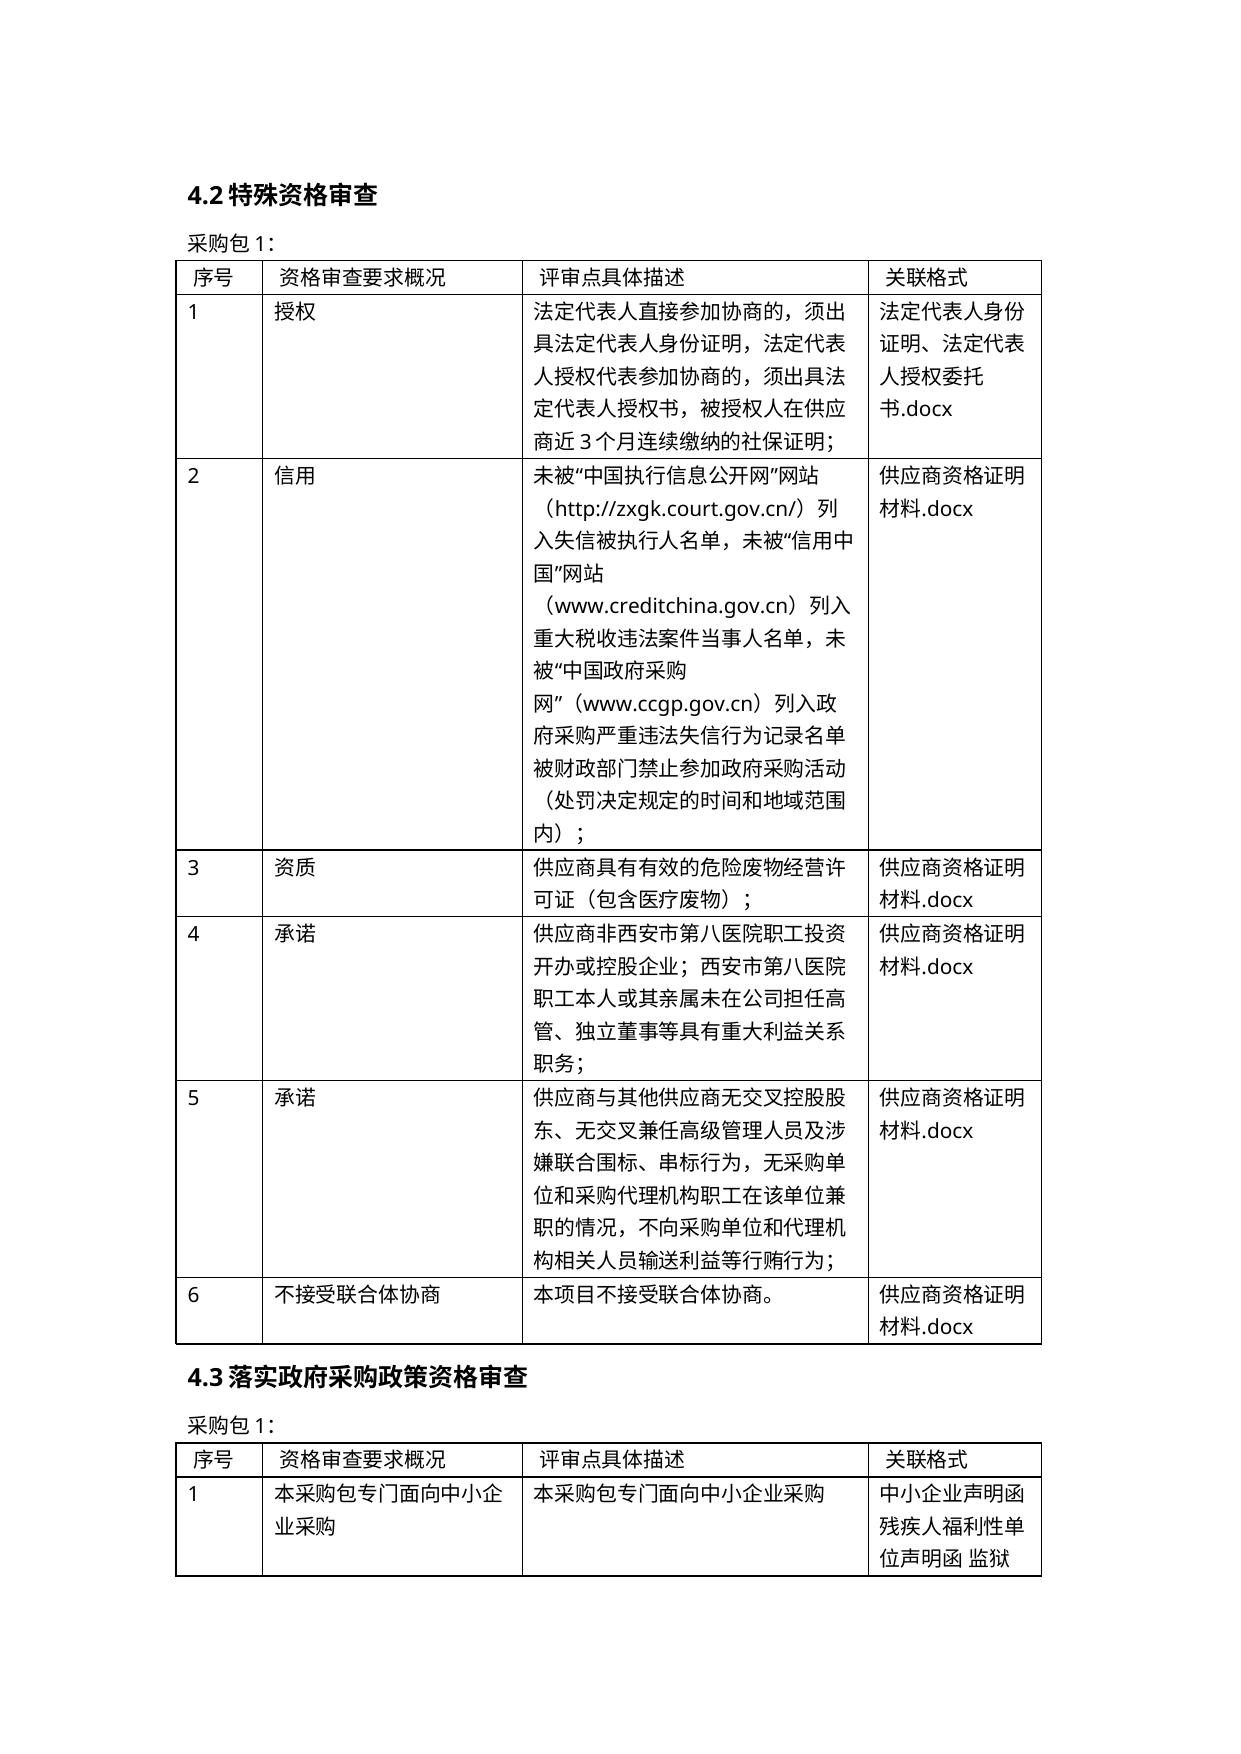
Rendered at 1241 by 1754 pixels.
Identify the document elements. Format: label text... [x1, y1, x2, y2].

table_cell 2 [177, 459, 262, 849]
table_header 关联格式 [869, 1444, 1041, 1476]
table_cell 供应商与其他供应商无交叉控股股东、无交叉兼任高级管理人员及涉嫌联合围标、串标行为，无采购单位和采购代理机构职工在该单位兼职的情况，不向采购单位和代理机构相关人员输送利益等行贿行为； [523, 1081, 868, 1276]
table_cell 供应商非西安市第八医院职工投资开办或控股企业；西安市第八医院职工本人或其亲属未在公司担任高管、独立董事等具有重大利益关系职务； [523, 917, 868, 1080]
table_cell 不接受联合体协商 [263, 1278, 522, 1343]
table_cell 法定代表人身份证明、法定代表人授权委托书.docx [869, 295, 1041, 458]
text 采购包1： [187, 1409, 1053, 1442]
table_cell 5 [177, 1081, 262, 1276]
table_cell 授权 [263, 295, 522, 458]
table_cell 资质 [263, 851, 522, 916]
table_cell 供应商资格证明材料.docx [869, 1278, 1041, 1343]
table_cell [869, 1478, 1041, 1575]
table_cell 本采购包专门面向中小企业采购 [523, 1478, 868, 1575]
table_header 评审点具体描述 [523, 261, 868, 293]
table_header 序号 [177, 261, 262, 293]
table_cell 供应商资格证明材料.docx [869, 459, 1041, 849]
table_cell 信用 [263, 459, 522, 849]
table_cell 6 [177, 1278, 262, 1343]
table_header 序号 [177, 1444, 262, 1476]
table_cell 供应商资格证明材料.docx [869, 851, 1041, 916]
table_cell 3 [177, 851, 262, 916]
table_header 关联格式 [869, 261, 1041, 293]
table_header 评审点具体描述 [523, 1444, 868, 1476]
table_cell 4 [177, 917, 262, 1080]
table_cell 1 [177, 295, 262, 458]
table_cell 供应商具有有效的危险废物经营许可证（包含医疗废物）； [523, 851, 868, 916]
table_cell 本采购包专门面向中小企业采购 [263, 1478, 522, 1575]
table_header 资格审查要求概况 [263, 1444, 522, 1476]
table_cell 法定代表人直接参加协商的，须出具法定代表人身份证明，法定代表人授权代表参加协商的，须出具法定代表人授权书，被授权人在供应商近3个月连续缴纳的社保证明； [523, 295, 868, 458]
table_cell 供应商资格证明材料.docx [869, 917, 1041, 1080]
text 4.3落实政府采购政策资格审查 [187, 1344, 1053, 1409]
table_cell 承诺 [263, 917, 522, 1080]
table_cell 本项目不接受联合体协商。 [523, 1278, 868, 1343]
text 4.2特殊资格审查 [187, 162, 1053, 227]
table_cell 供应商资格证明材料.docx [869, 1081, 1041, 1276]
table_cell 承诺 [263, 1081, 522, 1276]
table_header 资格审查要求概况 [263, 261, 522, 293]
table_cell 1 [177, 1478, 262, 1575]
text 采购包1： [187, 227, 1053, 259]
table_cell 未被“中国执行信息公开网”网站（http://zxgk.court.gov.cn/）列入失信被执行人名单，未被“信用中国”网站（www.creditchina.gov.cn）列入重大税收违法案件当事人名单，未被“中国政府采购网”（www.ccgp.gov.cn）列入政府采购严重违法失信行为记录名单被财政部门禁止参加政府采购活动（处罚决定规定的时间和地域范围内）； [523, 459, 868, 849]
